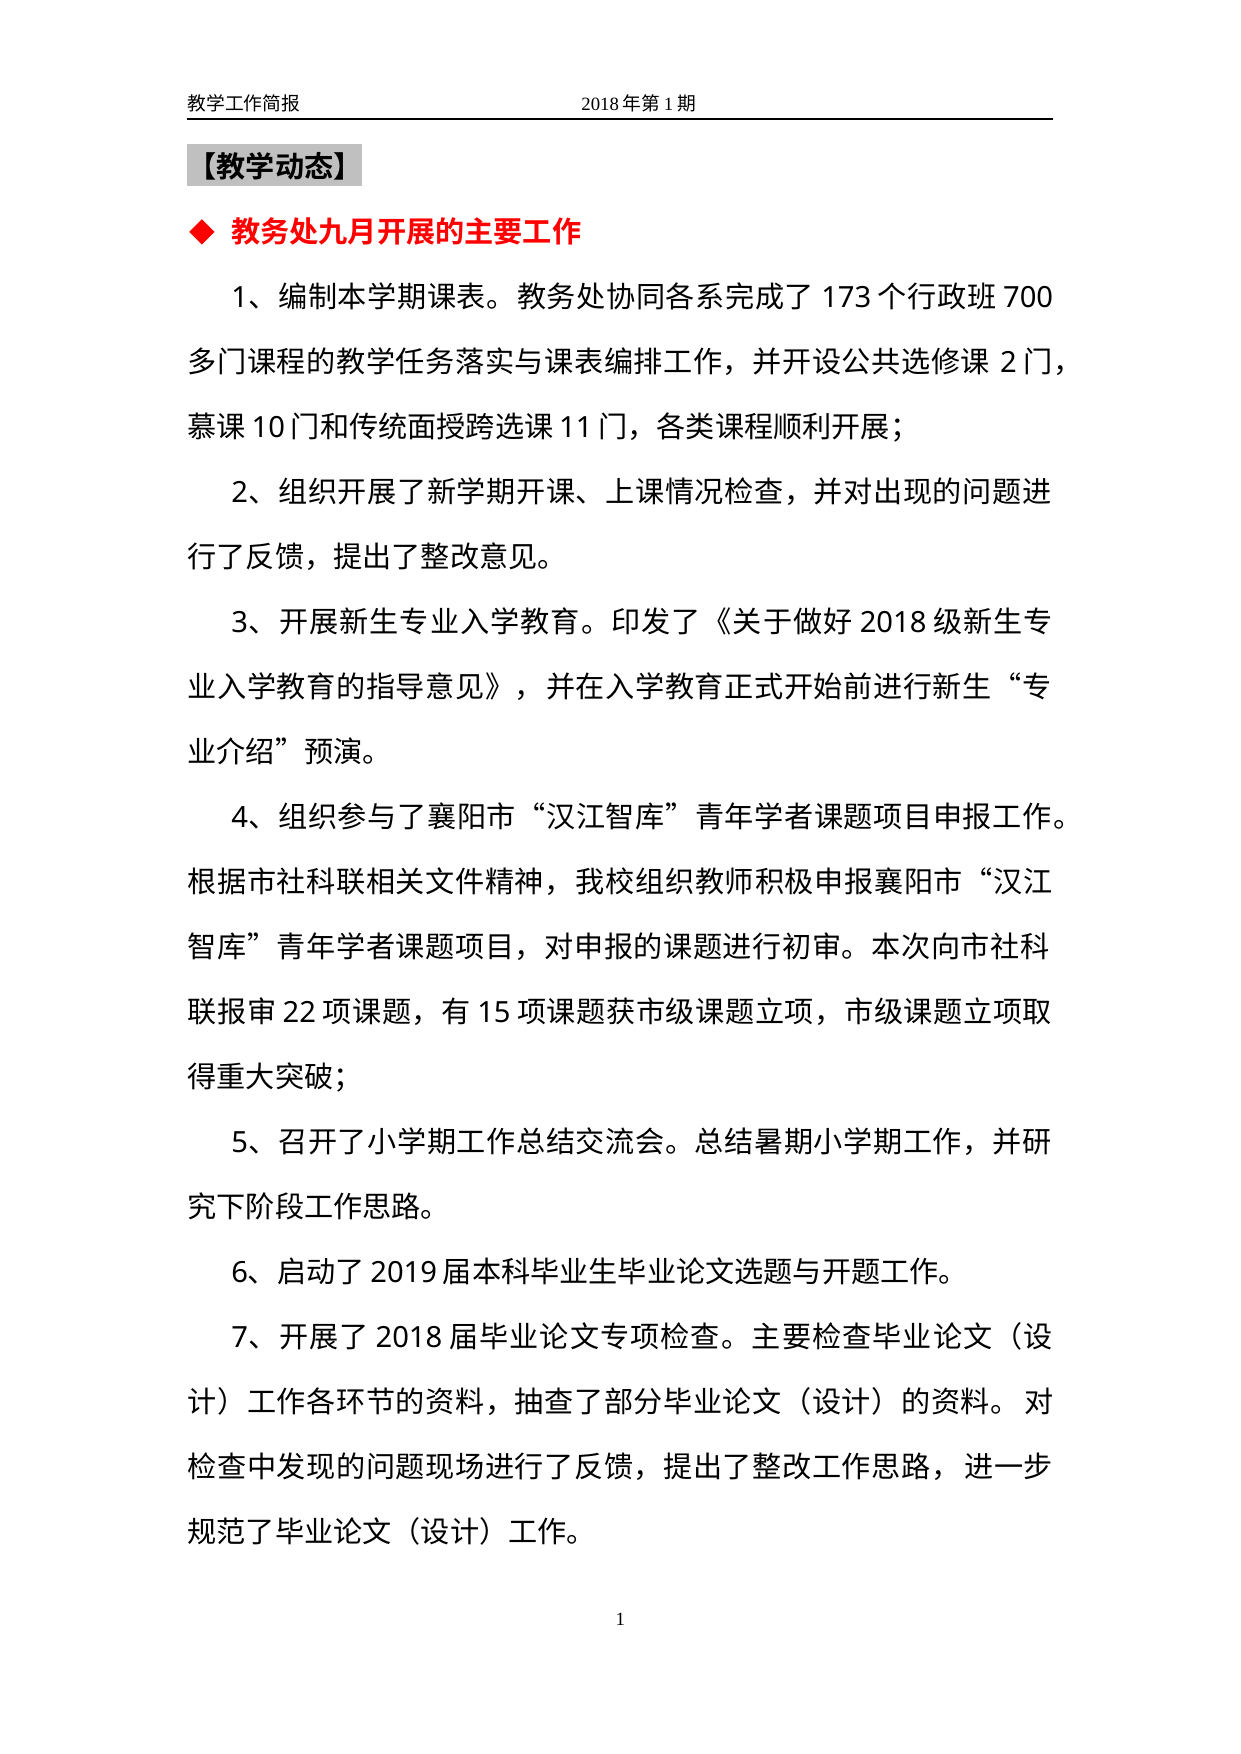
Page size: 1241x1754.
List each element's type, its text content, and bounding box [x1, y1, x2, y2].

text 5、召开了小学期工作总结交流会。总结暑期小学期工作，并研究下阶段工作思路。 [187, 1107, 1053, 1237]
text 4、组织参与了襄阳市“汉江智库”青年学者课题项目申报工作。根据市社科联相关文件精神，我校组织教师积极申报襄阳市“汉江智库”青年学者课题项目，对申报的课题进行初审。本次向市社科联报审22项课题，有15项课题获市级课题立项，市级课题立项取得重大突破； [187, 782, 1053, 1107]
text 3、开展新生专业入学教育。印发了《关于做好2018级新生专业入学教育的指导意见》，并在入学教育正式开始前进行新生“专业介绍”预演。 [187, 587, 1053, 782]
text 1、编制本学期课表。教务处协同各系完成了173个行政班700多门课程的教学任务落实与课表编排工作，并开设公共选修课2门，慕课10门和传统面授跨选课11门，各类课程顺利开展； [187, 262, 1053, 457]
list 教务处九月开展的主要工作 [187, 197, 1053, 262]
text 2、组织开展了新学期开课、上课情况检查，并对出现的问题进行了反馈，提出了整改意见。 [187, 457, 1053, 587]
text 6、启动了2019届本科毕业生毕业论文选题与开题工作。 [187, 1237, 1053, 1302]
text 【教学动态】 [187, 132, 1053, 197]
text 7、开展了2018届毕业论文专项检查。主要检查毕业论文（设计）工作各环节的资料，抽查了部分毕业论文（设计）的资料。对检查中发现的问题现场进行了反馈，提出了整改工作思路，进一步规范了毕业论文（设计）工作。 [187, 1302, 1053, 1562]
